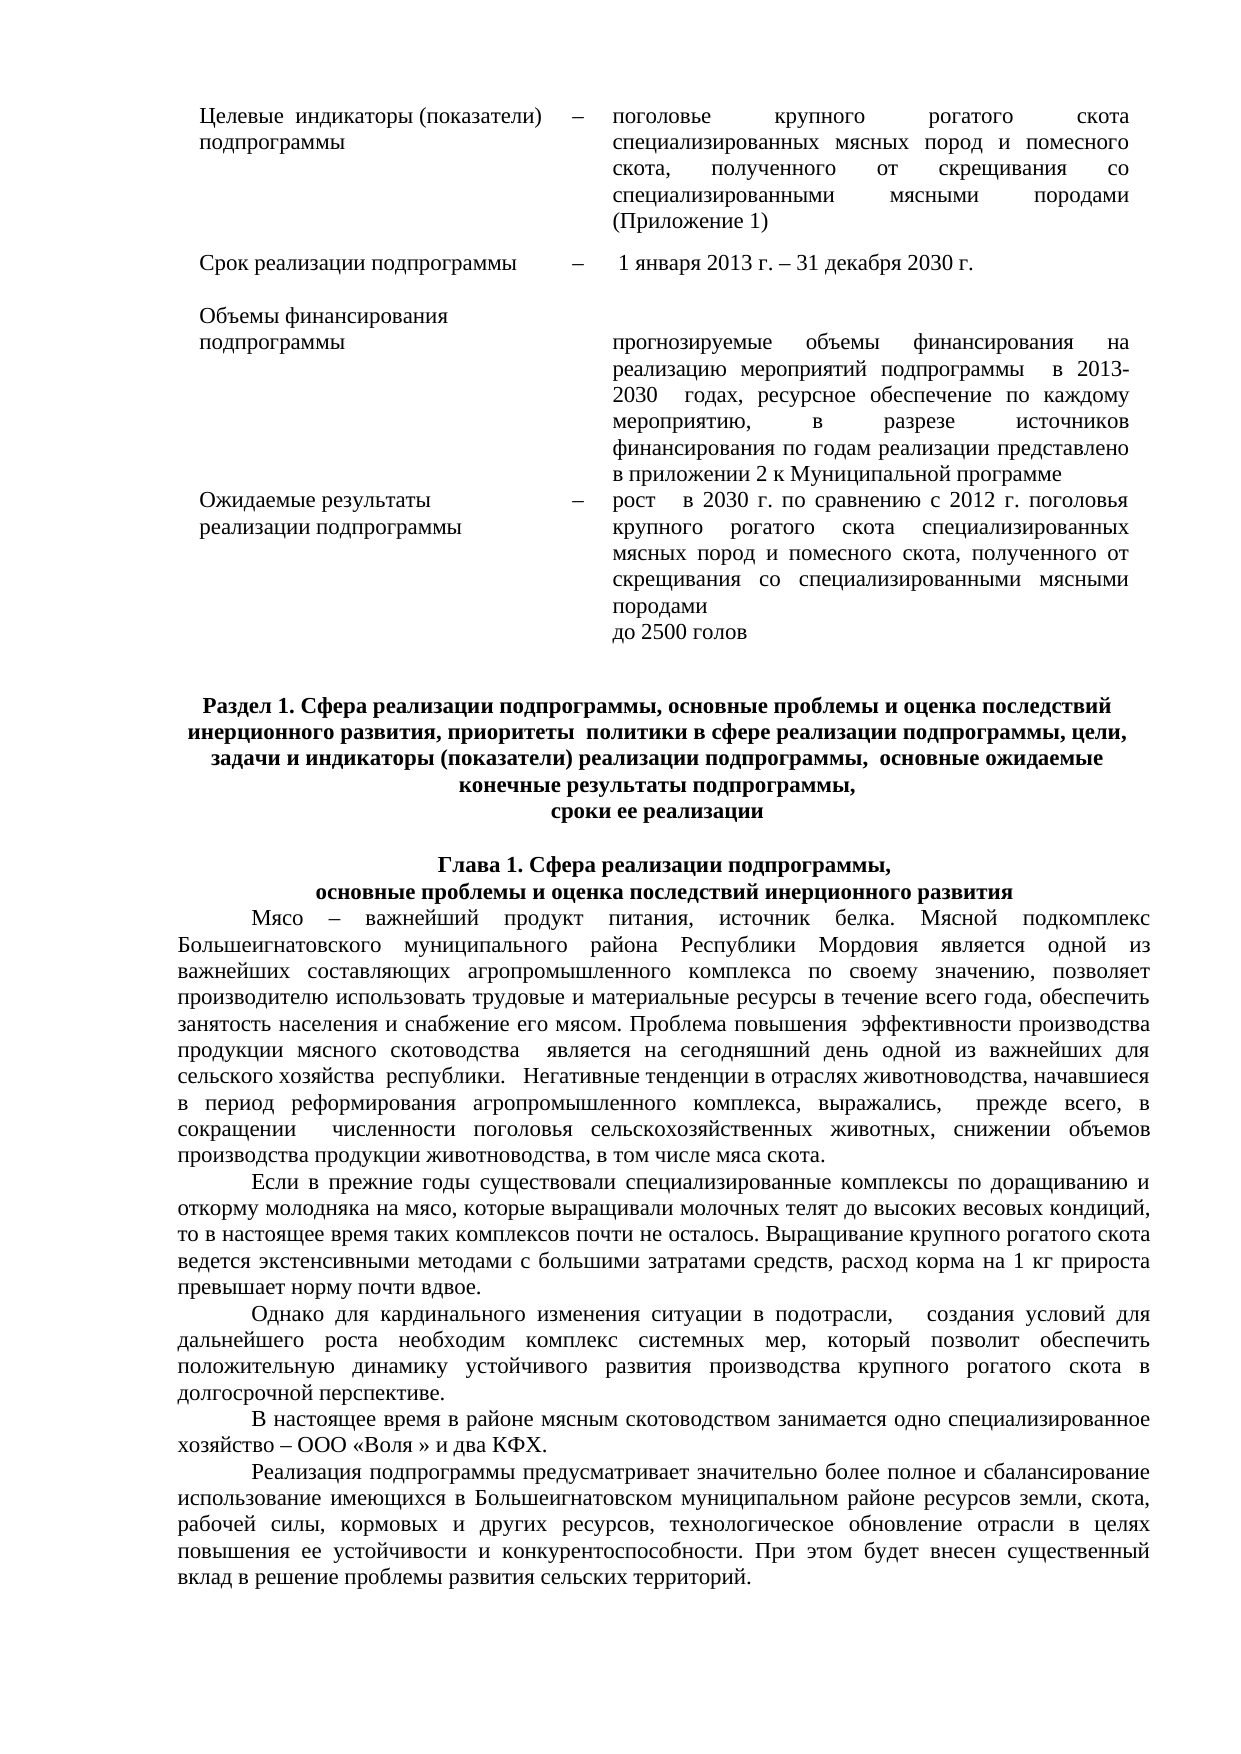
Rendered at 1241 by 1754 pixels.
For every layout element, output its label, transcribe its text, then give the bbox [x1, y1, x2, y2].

table_cell Целевые индикаторы (показатели) подпрограммы [192, 102, 550, 249]
table_cell – [550, 249, 605, 486]
text основные проблемы и оценка последствий инерционного развития [177, 878, 1152, 904]
table_cell – [550, 102, 605, 249]
table_cell рост в 2030 г. по сравнению с . поголовья крупного рогатого скота специализированных мясных пород и помесного скота, полученного от скрещивания со специализированными мясными породами до 2500 голов [605, 486, 1137, 692]
text Раздел 1. Сфера реализации подпрограммы, основные проблемы и оценка последствий инерционного развития, приоритеты политики в сфере реализации подпрограммы, цели, задачи и индикаторы (показатели) реализации подпрограммы, основные ожидаемые конечные результаты подпрограммы, [177, 692, 1137, 797]
text Глава 1. Сфера реализации подпрограммы, [177, 852, 1152, 878]
text сроки ее реализации [177, 797, 1137, 823]
text Однако для кардинального изменения ситуации в подотрасли, создания условий для дальнейшего роста необходим комплекс системных мер, который позволит обеспечить положительную динамику устойчивого развития производства крупного рогатого скота в долгосрочной перспективе. [177, 1299, 1152, 1405]
table_cell Срок реализации подпрограммы Объемы финансирования подпрограммы [192, 249, 550, 486]
table_cell Ожидаемые результаты реализации подпрограммы [192, 486, 550, 692]
table_cell – [550, 486, 605, 692]
text Мясо – важнейший продукт питания, источник белка. Мясной подкомплекс Большеигнатовского муниципального района Республики Мордовия является одной из важнейших составляющих агропромышленного комплекса по своему значению, позволяет производителю использовать трудовые и материальные ресурсы в течение всего года, обеспечить занятость населения и снабжение его мясом. Проблема повышения эффективности производства продукции мясного скотоводства является на сегодняшний день одной из важнейших для сельского хозяйства республики. Негативные тенденции в отраслях животноводства, начавшиеся в период реформирования агропромышленного комплекса, выражались, прежде всего, в сокращении численности поголовья сельскохозяйственных животных, снижении объемов производства продукции животноводства, в том числе мяса скота. [177, 904, 1152, 1168]
text Реализация подпрограммы предусматривает значительно более полное и сбалансирование использование имеющихся в Большеигнатовском муниципальном районе ресурсов земли, скота, рабочей силы, кормовых и других ресурсов, технологическое обновление отрасли в целях повышения ее устойчивости и конкурентоспособности. При этом будет внесен существенный вклад в решение проблемы развития сельских территорий. [177, 1458, 1152, 1589]
table_cell 1 января 2013 г. – 31 декабря 2030 г. прогнозируемые объемы финансирования на реализацию мероприятий подпрограммы в 2013-2030 годах, ресурсное обеспечение по каждому мероприятию, в разрезе источников финансирования по годам реализации представлено в приложении 2 к Муниципальной программе [605, 249, 1137, 486]
table_cell поголовье крупного рогатого скота специализированных мясных пород и помесного скота, полученного от скрещивания со специализированными мясными породами (Приложение 1) [605, 102, 1137, 249]
text Если в прежние годы существовали специализированные комплексы по доращиванию и откорму молодняка на мясо, которые выращивали молочных телят до высоких весовых кондиций, то в настоящее время таких комплексов почти не осталось. Выращивание крупного рогатого скота ведется экстенсивными методами с большими затратами средств, расход корма на прироста превышает норму почти вдвое. [177, 1168, 1152, 1299]
text В настоящее время в районе мясным скотоводством занимается одно специализированное хозяйство – ООО «Воля » и два КФХ. [177, 1405, 1152, 1458]
